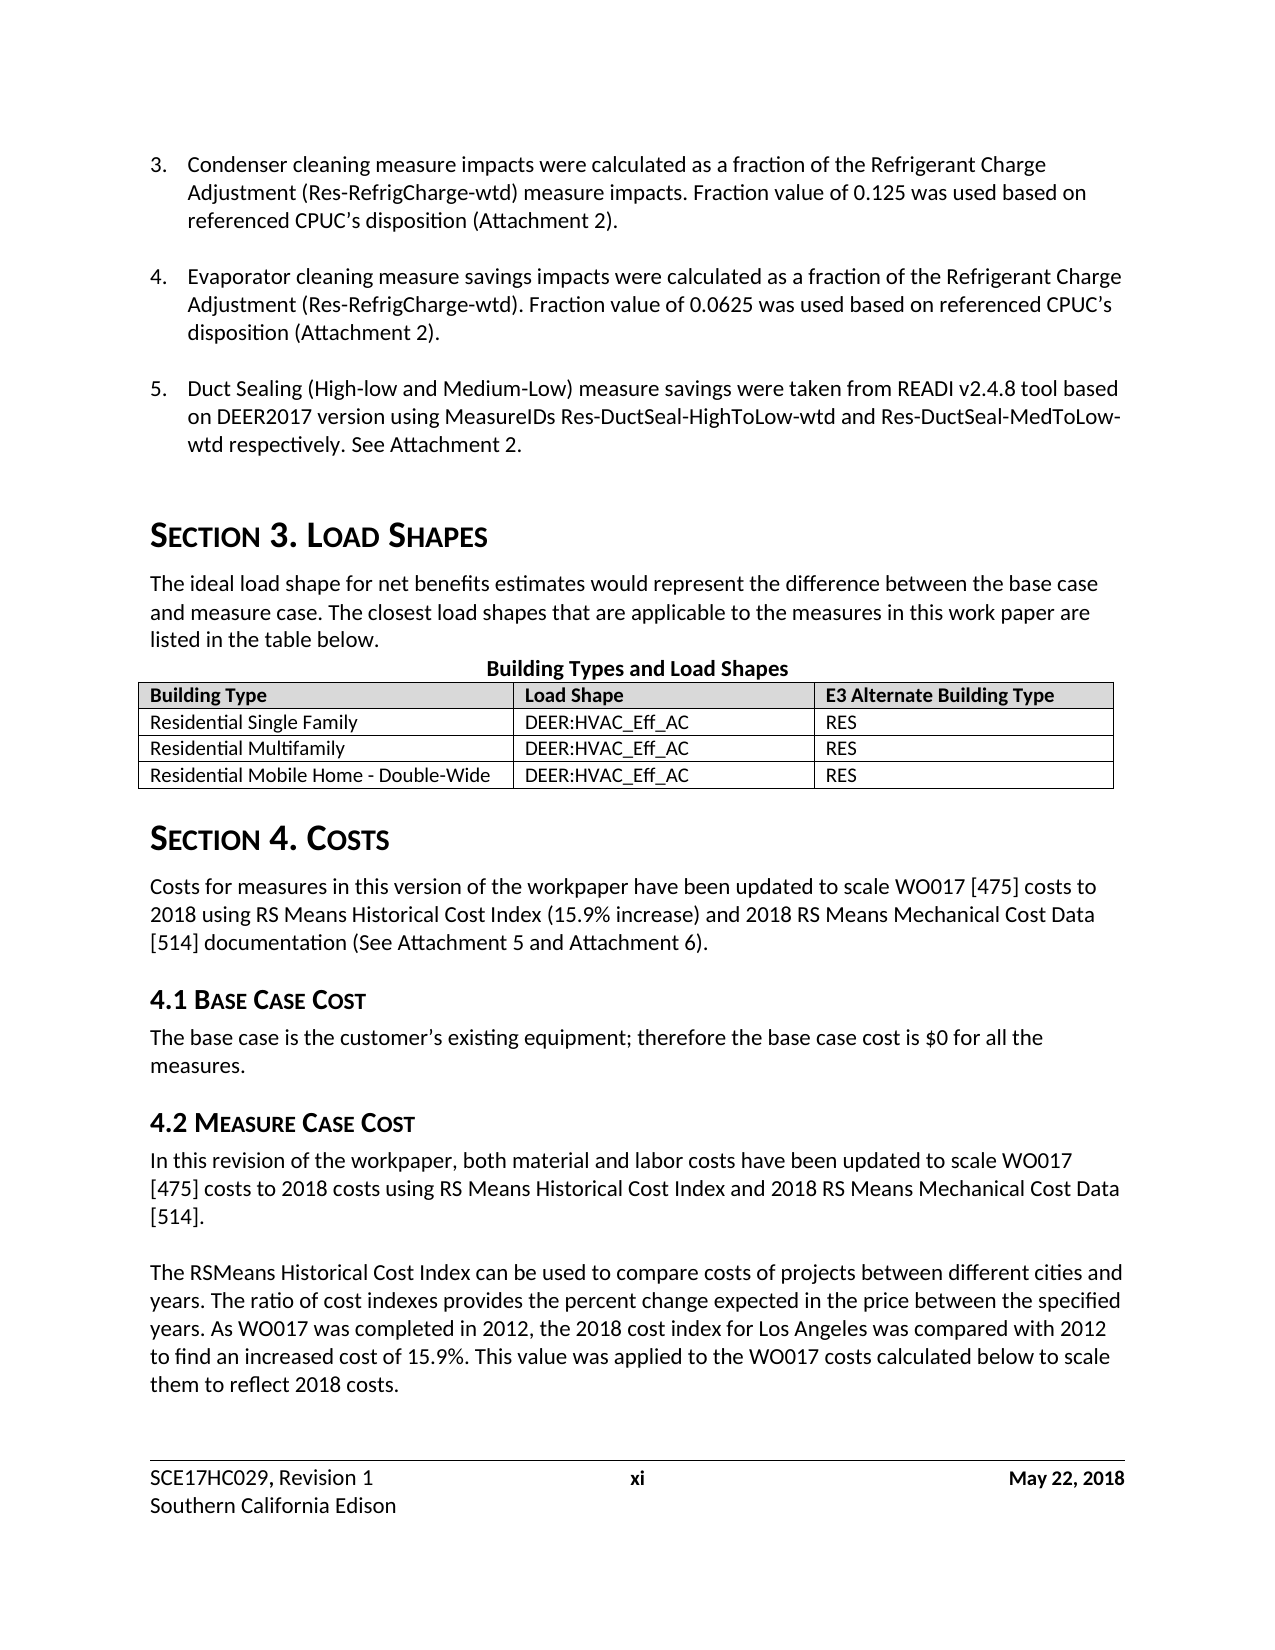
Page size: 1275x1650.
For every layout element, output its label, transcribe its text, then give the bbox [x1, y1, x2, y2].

subtitle In this revision of the workpaper, both material and labor costs have been updated to scale WO017 [475] costs to 2018 costs using RS Means Historical Cost Index and 2018 RS Means Mechanical Cost Data [514]. [150, 1146, 1125, 1230]
table_header E3 Alternate Building Type [815, 683, 1113, 708]
list Condenser cleaning measure impacts were calculated as a fraction of the Refrigerant Charge Adjustment (Res-RefrigCharge-wtd) measure impacts. Fraction value of 0.125 was used based on referenced CPUC’s disposition (Attachment 2). [150, 150, 1125, 234]
subtitle Section 3. Load Shapes [150, 511, 1125, 557]
table_cell RES [815, 736, 1113, 761]
table_header Building Type [139, 683, 513, 708]
text Building Types and Load Shapes [150, 654, 1125, 682]
subtitle Section 4. Costs [150, 813, 1125, 859]
text Costs for measures in this version of the workpaper have been updated to scale WO017 [475] costs to 2018 using RS Means Historical Cost Index (15.9% increase) and 2018 RS Means Mechanical Cost Data [514] documentation (See Attachment 5 and Attachment 6). [150, 872, 1125, 956]
table_cell RES [815, 709, 1113, 734]
table_cell Residential Mobile Home - Double-Wide [139, 762, 513, 787]
table_cell RES [815, 762, 1113, 787]
text The base case is the customer’s existing equipment; therefore the base case cost is $0 for all the measures. [150, 1023, 1125, 1079]
subtitle 4.1 Base Case Cost [150, 981, 1125, 1017]
text The ideal load shape for net benefits estimates would represent the difference between the base case and measure case. The closest load shapes that are applicable to the measures in this work paper are listed in the table below. [150, 569, 1125, 654]
subtitle The RSMeans Historical Cost Index can be used to compare costs of projects between different cities and years. The ratio of cost indexes provides the percent change expected in the price between the specified years. As WO017 was completed in 2012, the 2018 cost index for Los Angeles was compared with 2012 to find an increased cost of 15.9%. This value was applied to the WO017 costs calculated below to scale them to reflect 2018 costs. [150, 1258, 1125, 1398]
list Evaporator cleaning measure savings impacts were calculated as a fraction of the Refrigerant Charge Adjustment (Res-RefrigCharge-wtd). Fraction value of 0.0625 was used based on referenced CPUC’s disposition (Attachment 2). [150, 262, 1125, 346]
table_cell Residential Multifamily [139, 736, 513, 761]
table_cell Residential Single Family [139, 709, 513, 734]
table_cell DEER:HVAC_Eff_AC [514, 736, 814, 761]
table_cell DEER:HVAC_Eff_AC [514, 709, 814, 734]
subtitle 4.2 Measure Case Cost [150, 1104, 1125, 1139]
table_header Load Shape [514, 683, 814, 708]
table_cell DEER:HVAC_Eff_AC [514, 762, 814, 787]
list Duct Sealing (High-low and Medium-Low) measure savings were taken from READI v2.4.8 tool based on DEER2017 version using MeasureIDs Res-DuctSeal-HighToLow-wtd and Res-DuctSeal-MedToLow-wtd respectively. See Attachment 2. [150, 374, 1125, 458]
